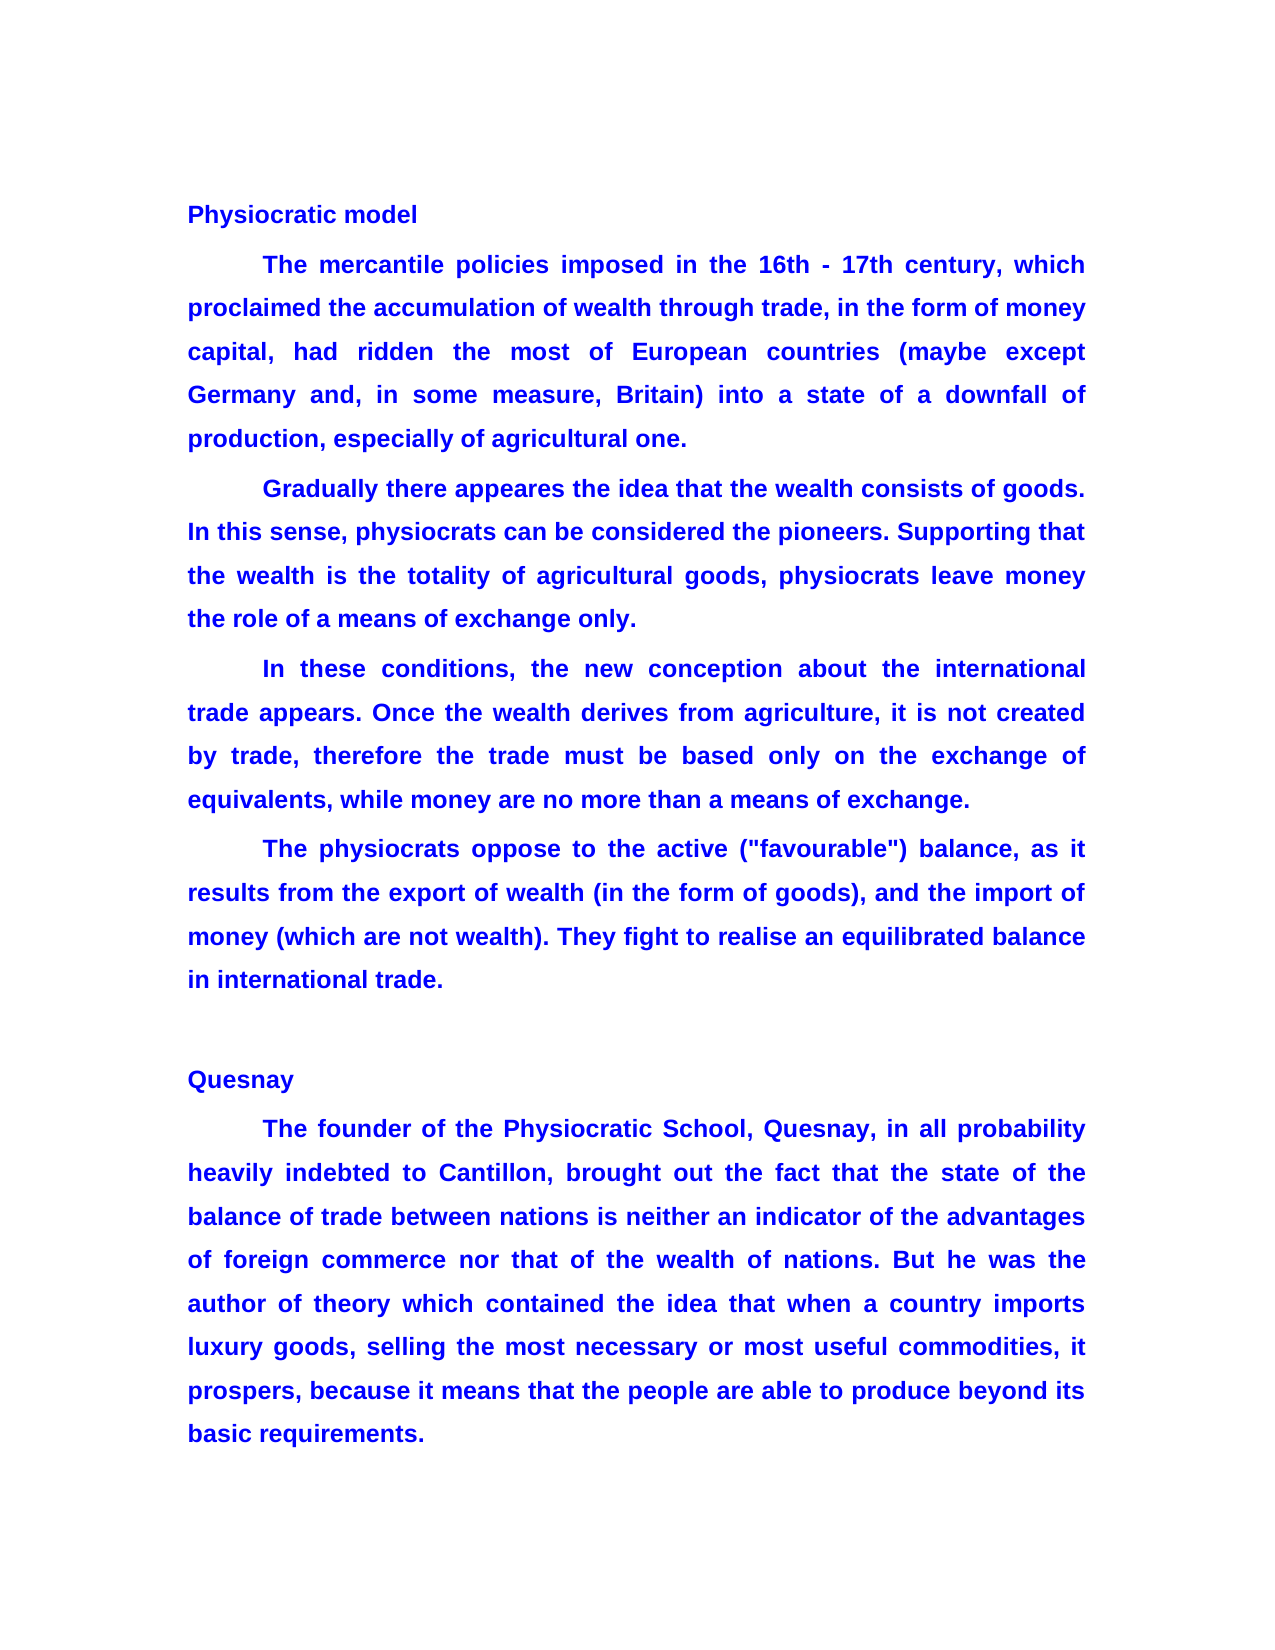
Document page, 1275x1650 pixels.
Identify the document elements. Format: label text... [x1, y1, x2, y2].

text In these conditions, the new conception about the international trade appears. Once the wealth derives from agriculture, it is not created by trade, therefore the trade must be based only on the exchange of equivalents, while money are no more than a means of exchange. [187, 654, 1087, 814]
text The mercantile policies imposed in the 16th - 17th century, which proclaimed the accumulation of wealth through trade, in the form of money capital, had ridden the most of European countries (maybe except Germany and, in some measure, Britain) into a state of a downfall of production, especially of agricultural one. [187, 249, 1087, 453]
subtitle Quesnay [187, 1064, 1087, 1094]
text Gradually there appeares the idea that the wealth consists of goods. In this sense, physiocrats can be considered the pioneers. Supporting that the wealth is the totality of agricultural goods, physiocrats leave money the role of a means of exchange only. [187, 473, 1087, 633]
text The founder of the Physiocratic School, Quesnay, in all probability heavily indebted to Cantillon, brought out the fact that the state of the balance of trade between nations is neither an indicator of the advantages of foreign commerce nor that of the wealth of nations. But he was the author of theory which contained the idea that when a country imports luxury goods, selling the most necessary or most useful commodities, it prospers, because it means that the people are able to produce beyond its basic requirements. [187, 1114, 1087, 1448]
subtitle Physiocratic model [187, 200, 1087, 229]
text The physiocrats oppose to the active ("favourable") balance, as it results from the export of wealth (in the form of goods), and the import of money (which are not wealth). They fight to realise an equilibrated balance in international trade. [187, 834, 1087, 994]
